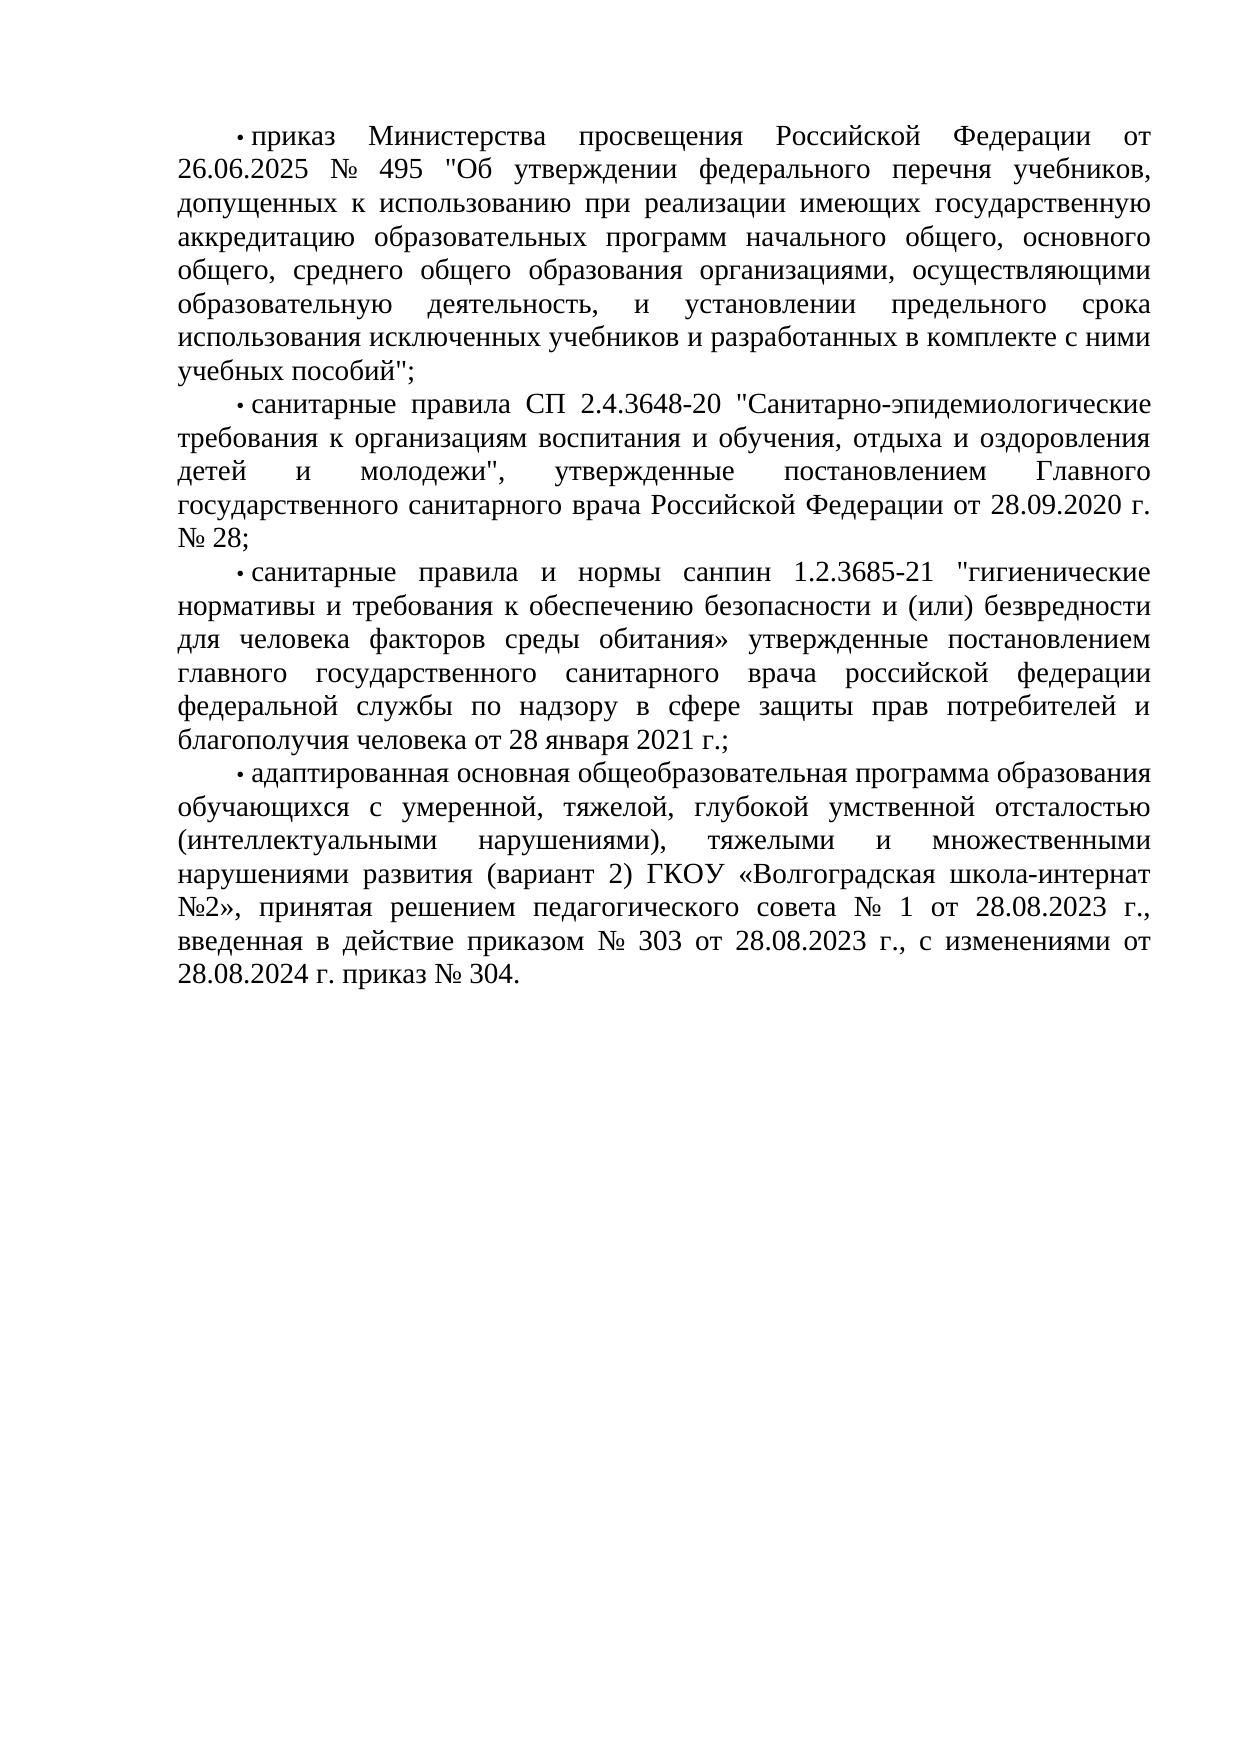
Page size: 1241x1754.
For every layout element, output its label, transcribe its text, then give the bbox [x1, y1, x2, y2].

list санитарные правила СП 2.4.3648-20 "Санитарно-эпидемиологические требования к организациям воспитания и обучения, отдыха и оздоровления детей и молодежи", утвержденные постановлением Главного государственного санитарного врача Российской Федерации от 28.09.2020 г. № 28; [177, 386, 1152, 554]
list адаптированная основная общеобразовательная программа образования обучающихся с умеренной, тяжелой, глубокой умственной отсталостью (интеллектуальными нарушениями), тяжелыми и множественными нарушениями развития (вариант 2) ГКОУ «Волгоградская школа-интернат №2», принятая решением педагогического совета № 1 от 28.08.2023 г., введенная в действие приказом № 303 от 28.08.2023 г., с изменениями от 28.08.2024 г. приказ № 304. [177, 755, 1152, 990]
list санитарные правила и нормы санпин 1.2.3685-21 "гигиенические нормативы и требования к обеспечению безопасности и (или) безвредности для человека факторов среды обитания» утвержденные постановлением главного государственного санитарного врача российской федерации федеральной службы по надзору в сфере защиты прав потребителей и благополучия человека от 28 января 2021 г.; [177, 554, 1152, 755]
list приказ Министерства просвещения Российской Федерации от 26.06.2025 № 495 "Об утверждении федерального перечня учебников, допущенных к использованию при реализации имеющих государственную аккредитацию образовательных программ начального общего, основного общего, среднего общего образования организациями, осуществляющими образовательную деятельность, и установлении предельного срока использования исключенных учебников и разработанных в комплекте с ними учебных пособий"; [177, 118, 1152, 386]
